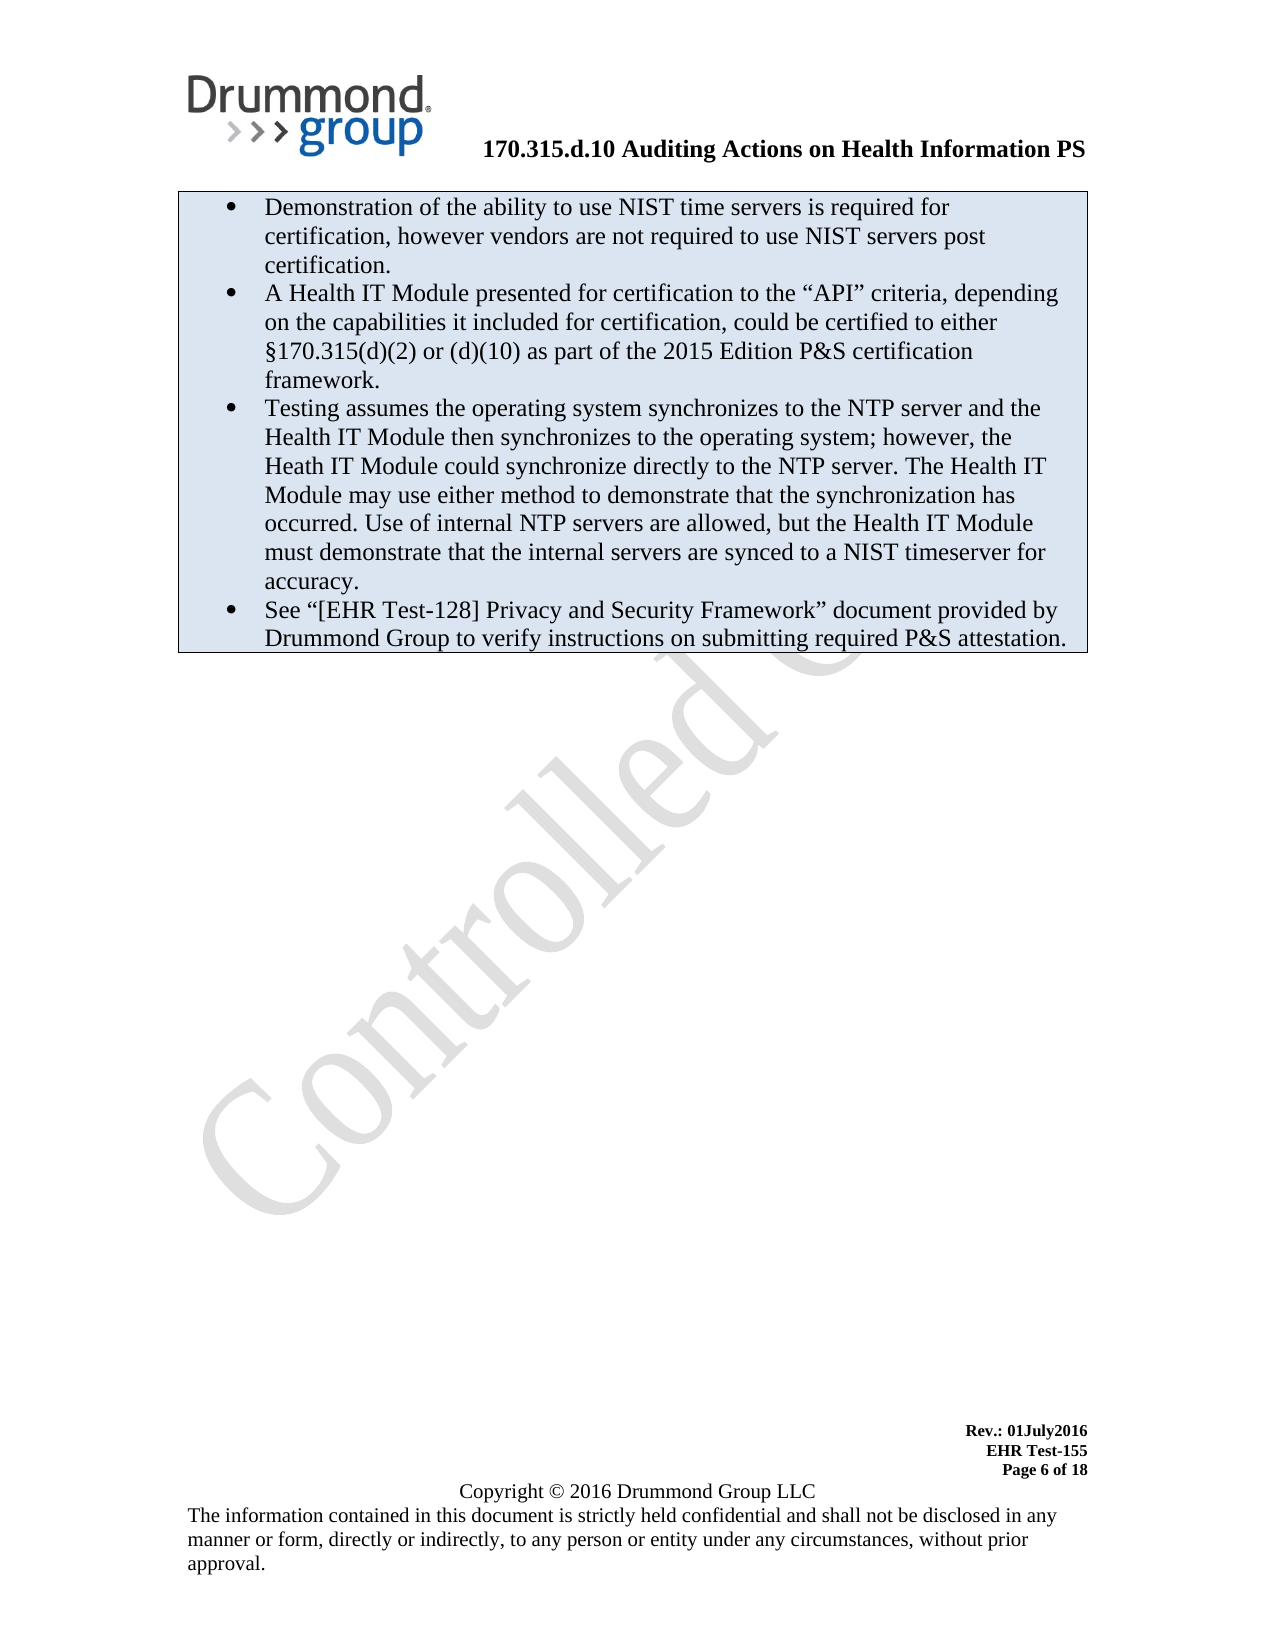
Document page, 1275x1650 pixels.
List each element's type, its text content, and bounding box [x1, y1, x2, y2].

picture [187, 75, 433, 157]
